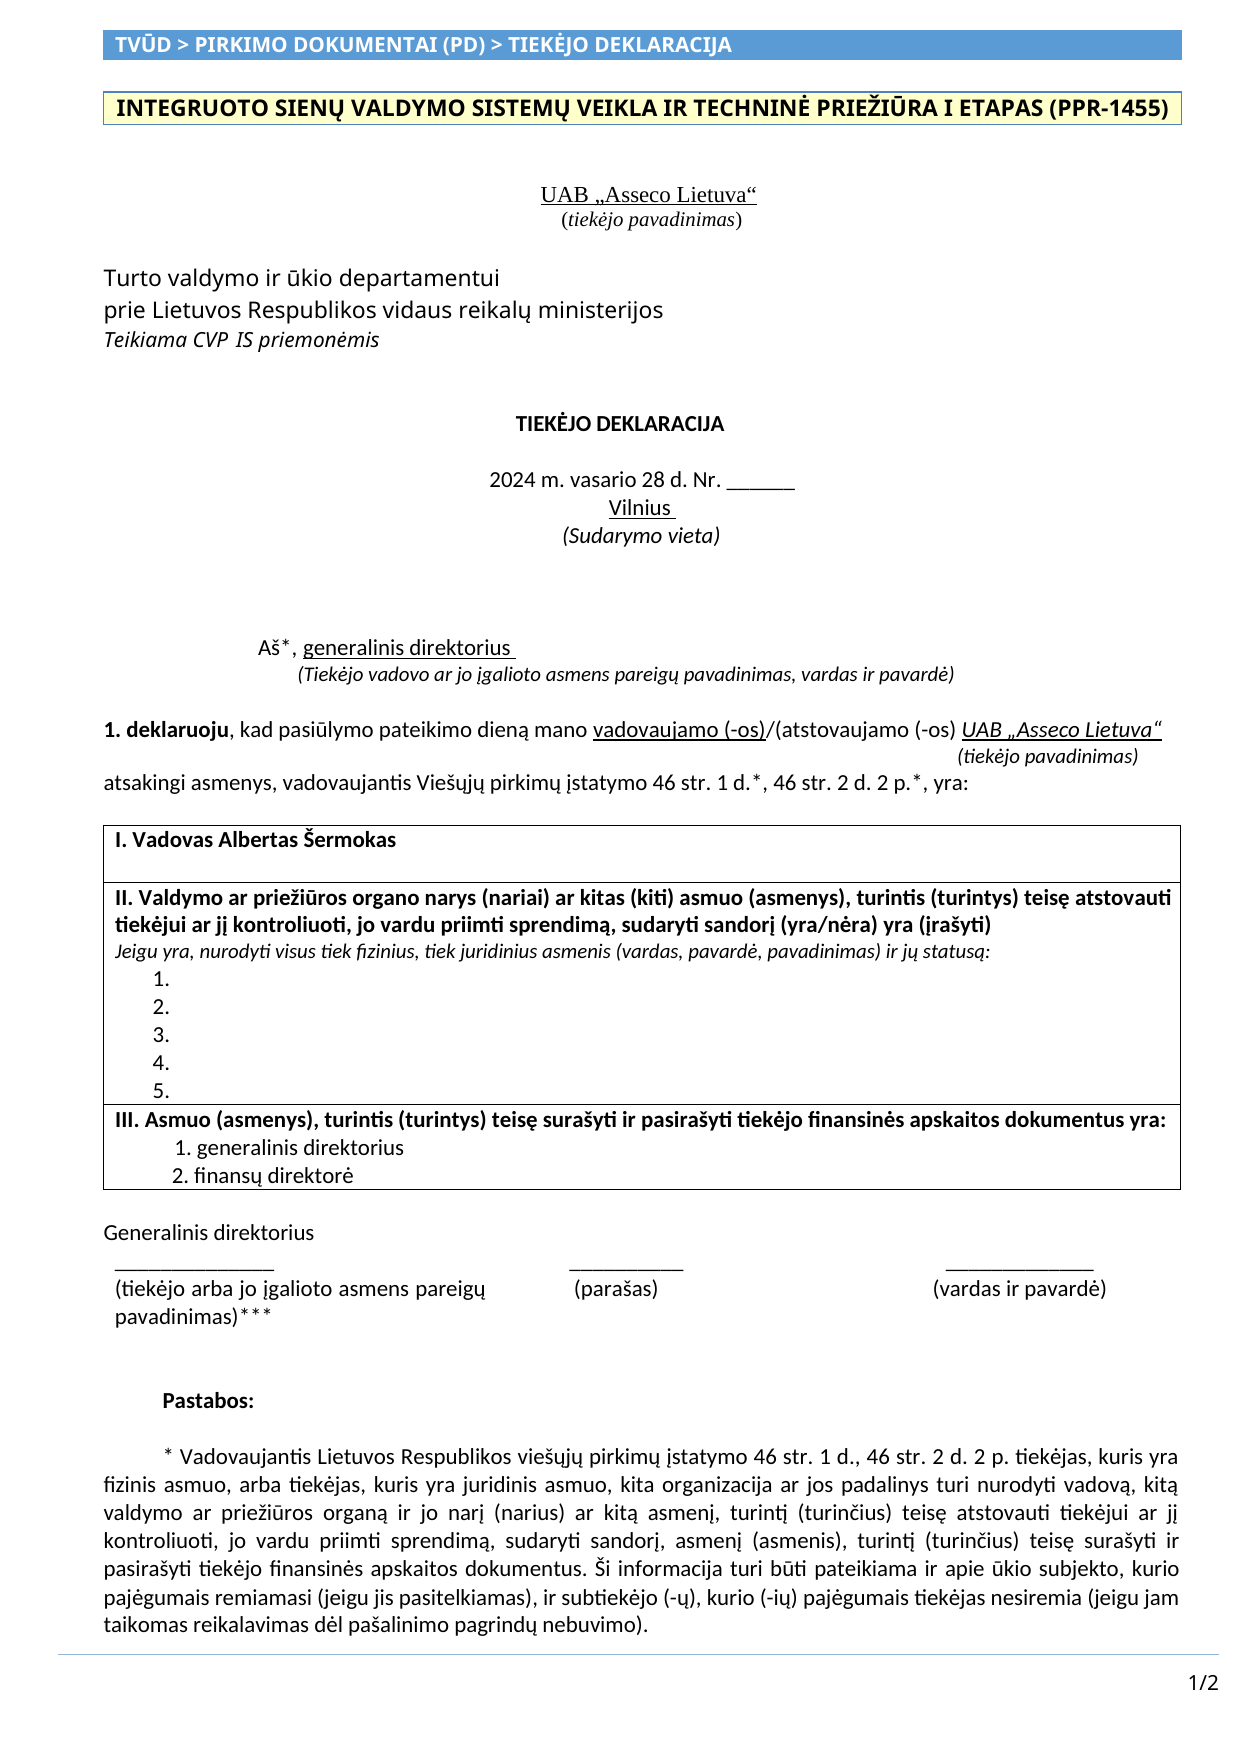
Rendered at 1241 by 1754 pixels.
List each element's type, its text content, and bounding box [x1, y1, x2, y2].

table_cell II. Valdymo ar priežiūros organo narys (nariai) ar kitas (kiti) asmuo (asmenys), turintis (turintys) teisę atstovauti tiekėjui ar jį kontroliuoti, jo vardu priimti sprendimą, sudaryti sandorį (yra/nėra) yra (įrašyti) Jeigu yra, nurodyti visus tiek fizinius, tiek juridinius asmenis (vardas, pavardė, pavadinimas) ir jų statusą: [104, 883, 1180, 1104]
text Pastabos: [103, 1386, 1181, 1414]
text Vilnius (Sudarymo vieta) [103, 493, 1181, 549]
text TIEKĖJO DEKLARACIJA [59, 409, 1181, 437]
table_header INTEGRUOTO SIENŲ VALDYMO SISTEMŲ VEIKLA IR TECHNINĖ PRIEŽIŪRA I ETAPAS (PPR-1455) [104, 93, 1181, 124]
table_header ______________ (tiekėjo arba jo įgalioto asmens pareigų pavadinimas)*** [103, 1246, 497, 1330]
text 2024 m. vasario 28 d. Nr. ______ [103, 465, 1181, 493]
text atsakingi asmenys, vadovaujantis Viešųjų pirkimų įstatymo 46 str. 1 d.*, 46 str. 2 d. 2 p.*, yra: [103, 768, 1240, 796]
table_header __________ (parašas) [497, 1246, 735, 1330]
table_header _____________ (vardas ir pavardė) [735, 1246, 1166, 1330]
text Aš*, generalinis direktorius [103, 633, 1240, 662]
text 1. deklaruoju, kad pasiūlymo pateikimo dieną mano vadovaujamo (-os)/(atstovaujamo (-os) UAB „Asseco Lietuva“ [103, 715, 1181, 743]
text * Vadovaujantis Lietuvos Respublikos viešųjų pirkimų įstatymo 46 str. 1 d., 46 str. 2 d. 2 p. tiekėjas, kuris yra fizinis asmuo, arba tiekėjas, kuris yra juridinis asmuo, kita organizacija ar jos padalinys turi nurodyti vadovą, kitą valdymo ar priežiūros organą ir jo narį (narius) ar kitą asmenį, turintį (turinčius) teisę atstovauti tiekėjui ar jį kontroliuoti, jo vardu priimti sprendimą, sudaryti sandorį, asmenį (asmenis), turintį (turinčius) teisę surašyti ir pasirašyti tiekėjo finansinės apskaitos dokumentus. Ši informacija turi būti pateikiama ir apie ūkio subjekto, kurio pajėgumais remiamasi (jeigu jis pasitelkiamas), ir subtiekėjo (-ų), kurio (-ių) pajėgumais tiekėjas nesiremia (jeigu jam taikomas reikalavimas dėl pašalinimo pagrindų nebuvimo). [103, 1442, 1181, 1639]
text (tiekėjo pavadinimas) [103, 743, 1240, 768]
text Teikiama CVP IS priemonėmis [103, 325, 1181, 353]
table_header I. Vadovas Albertas Šermokas [104, 826, 1180, 882]
text UAB „Asseco Lietuva“ (tiekėjo pavadinimas) [103, 181, 1200, 231]
text (Tiekėjo vadovo ar jo įgalioto asmens pareigų pavadinimas, vardas ir pavardė) [133, 662, 1240, 687]
text Turto valdymo ir ūkio departamentui [103, 262, 1181, 294]
text Generalinis direktorius [103, 1218, 1181, 1246]
text prie Lietuvos Respublikos vidaus reikalų ministerijos [103, 294, 1181, 325]
table_cell III. Asmuo (asmenys), turintis (turintys) teisę surašyti ir pasirašyti tiekėjo finansinės apskaitos dokumentus yra: 1. generalinis direktorius 2. finansų direktorė [104, 1105, 1180, 1189]
